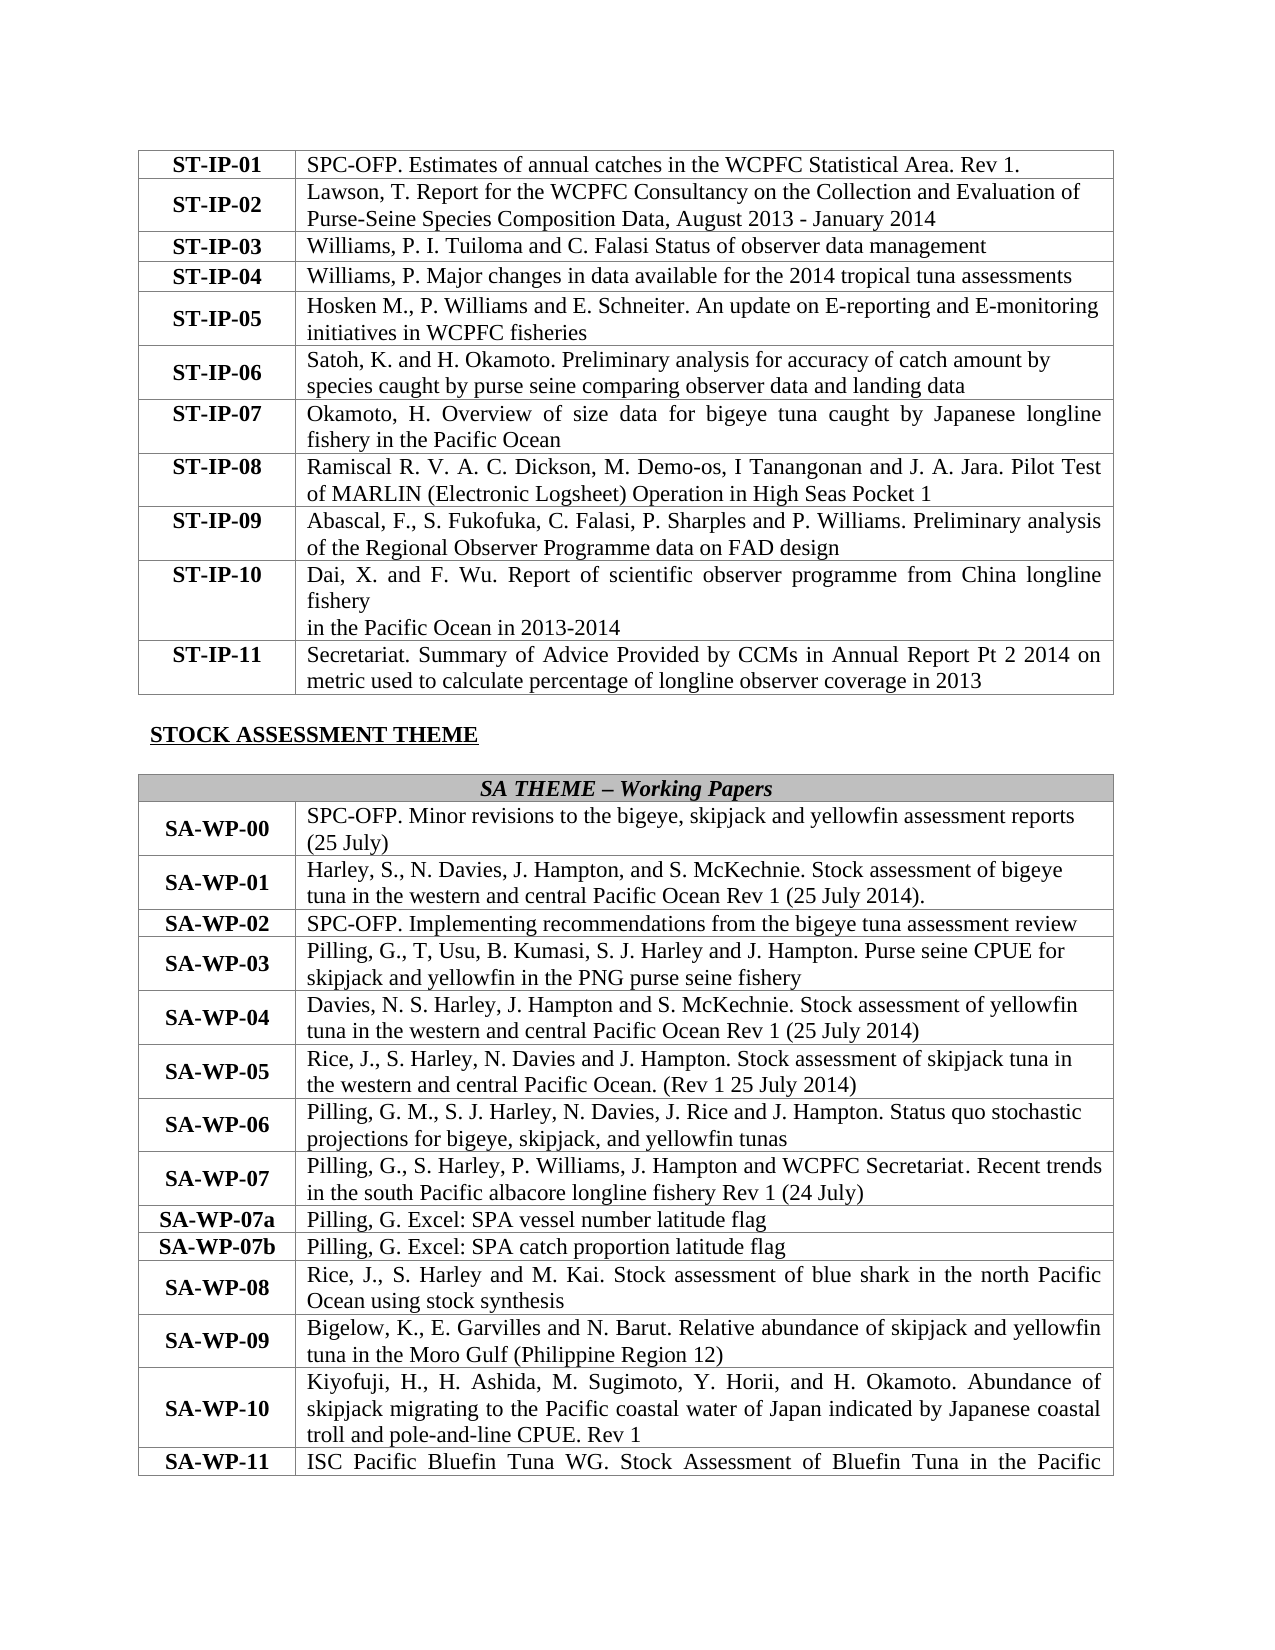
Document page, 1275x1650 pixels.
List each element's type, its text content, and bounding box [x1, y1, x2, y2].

table_cell Lawson, T. Report for the WCPFC Consultancy on the Collection and Evaluation of Purse-Seine Species Composition Data, August 2013 - January 2014 [296, 179, 1113, 231]
table_cell Secretariat. Summary of Advice Provided by CCMs in Annual Report Pt 2 2014 on metric used to calculate percentage of longline observer coverage in 2013 [296, 641, 1113, 694]
table_cell Pilling, G. Excel: SPA catch proportion latitude flag [296, 1233, 1113, 1260]
table_cell SA-WP-05 [139, 1045, 295, 1097]
table_cell Williams, P. Major changes in data available for the 2014 tropical tuna assessments [296, 262, 1113, 291]
table_cell ST-IP-09 [139, 507, 295, 560]
table_cell Bigelow, K., E. Garvilles and N. Barut. Relative abundance of skipjack and yellowfin tuna in the Moro Gulf (Philippine Region 12) [296, 1315, 1113, 1367]
table_cell Satoh, K. and H. Okamoto. Preliminary analysis for accuracy of catch amount by species caught by purse seine comparing observer data and landing data [296, 346, 1113, 399]
table_cell Ramiscal R. V. A. C. Dickson, M. Demo-os, I Tanangonan and J. A. Jara. Pilot Test of MARLIN (Electronic Logsheet) Operation in High Seas Pocket 1 [296, 454, 1113, 506]
table_cell SPC-OFP. Estimates of annual catches in the WCPFC Statistical Area. Rev 1. [296, 151, 1113, 177]
table_cell Pilling, G. M., S. J. Harley, N. Davies, J. Rice and J. Hampton. Status quo stochastic projections for bigeye, skipjack, and yellowfin tunas [296, 1099, 1113, 1151]
table_cell SA-WP-07 [139, 1152, 295, 1205]
table_cell SA-WP-08 [139, 1261, 295, 1313]
table_cell Rice, J., S. Harley and M. Kai. Stock assessment of blue shark in the north Pacific Ocean using stock synthesis [296, 1261, 1113, 1313]
table_cell SPC-OFP. Implementing recommendations from the bigeye tuna assessment review [296, 910, 1113, 936]
table_cell ST-IP-04 [139, 262, 295, 291]
table_cell Abascal, F., S. Fukofuka, C. Falasi, P. Sharples and P. Williams. Preliminary analysis of the Regional Observer Programme data on FAD design [296, 507, 1113, 560]
table_cell SA-WP-11 [139, 1448, 295, 1475]
table_cell SA-WP-07b [139, 1233, 295, 1260]
text STOCK ASSESSMENT THEME [150, 721, 1125, 747]
table_cell Pilling, G. Excel: SPA vessel number latitude flag [296, 1206, 1113, 1232]
table_cell Harley, S., N. Davies, J. Hampton, and S. McKechnie. Stock assessment of bigeye tuna in the western and central Pacific Ocean Rev 1 (25 July 2014). [296, 856, 1113, 909]
table_cell SA-WP-03 [139, 937, 295, 990]
table_cell Rice, J., S. Harley, N. Davies and J. Hampton. Stock assessment of skipjack tuna in the western and central Pacific Ocean. (Rev 1 25 July 2014) [296, 1045, 1113, 1097]
table_cell SA-WP-04 [139, 991, 295, 1044]
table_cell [296, 1448, 1113, 1475]
table_cell Okamoto, H. Overview of size data for bigeye tuna caught by Japanese longline fishery in the Pacific Ocean [296, 400, 1113, 452]
table_cell SA-WP-07a [139, 1206, 295, 1232]
table_cell Dai, X. and F. Wu. Report of scientific observer programme from China longline fishery in the Pacific Ocean in 2013-2014 [296, 561, 1113, 640]
table_cell Pilling, G., T, Usu, B. Kumasi, S. J. Harley and J. Hampton. Purse seine CPUE for skipjack and yellowfin in the PNG purse seine fishery [296, 937, 1113, 990]
table_cell ST-IP-05 [139, 292, 295, 345]
table_cell ST-IP-08 [139, 454, 295, 506]
table_cell ST-IP-01 [139, 151, 295, 177]
table_cell Davies, N. S. Harley, J. Hampton and S. McKechnie. Stock assessment of yellowfin tuna in the western and central Pacific Ocean Rev 1 (25 July 2014) [296, 991, 1113, 1044]
table_cell Kiyofuji, H., H. Ashida, M. Sugimoto, Y. Horii, and H. Okamoto. Abundance of skipjack migrating to the Pacific coastal water of Japan indicated by Japanese coastal troll and pole-and-line CPUE. Rev 1 [296, 1368, 1113, 1447]
table_cell Williams, P. I. Tuiloma and C. Falasi Status of observer data management [296, 232, 1113, 261]
table_cell SA-WP-10 [139, 1368, 295, 1447]
table_cell ST-IP-06 [139, 346, 295, 399]
table_cell SA-WP-00 [139, 802, 295, 855]
table_cell Hosken M., P. Williams and E. Schneiter. An update on E-reporting and E-monitoring initiatives in WCPFC fisheries [296, 292, 1113, 345]
table_cell ST-IP-03 [139, 232, 295, 261]
table_cell ST-IP-07 [139, 400, 295, 452]
table_cell SA-WP-06 [139, 1099, 295, 1151]
table_cell SA-WP-02 [139, 910, 295, 936]
table_cell Pilling, G., S. Harley, P. Williams, J. Hampton and WCPFC Secretariat. Recent trends in the south Pacific albacore longline fishery Rev 1 (24 July) [296, 1152, 1113, 1205]
table_cell ST-IP-11 [139, 641, 295, 694]
table_cell SA-WP-01 [139, 856, 295, 909]
table_cell SPC-OFP. Minor revisions to the bigeye, skipjack and yellowfin assessment reports (25 July) [296, 802, 1113, 855]
table_cell ST-IP-10 [139, 561, 295, 640]
table_cell SA-WP-09 [139, 1315, 295, 1367]
table_cell ST-IP-02 [139, 179, 295, 231]
table_header SA THEME – Working Papers [139, 775, 1113, 801]
